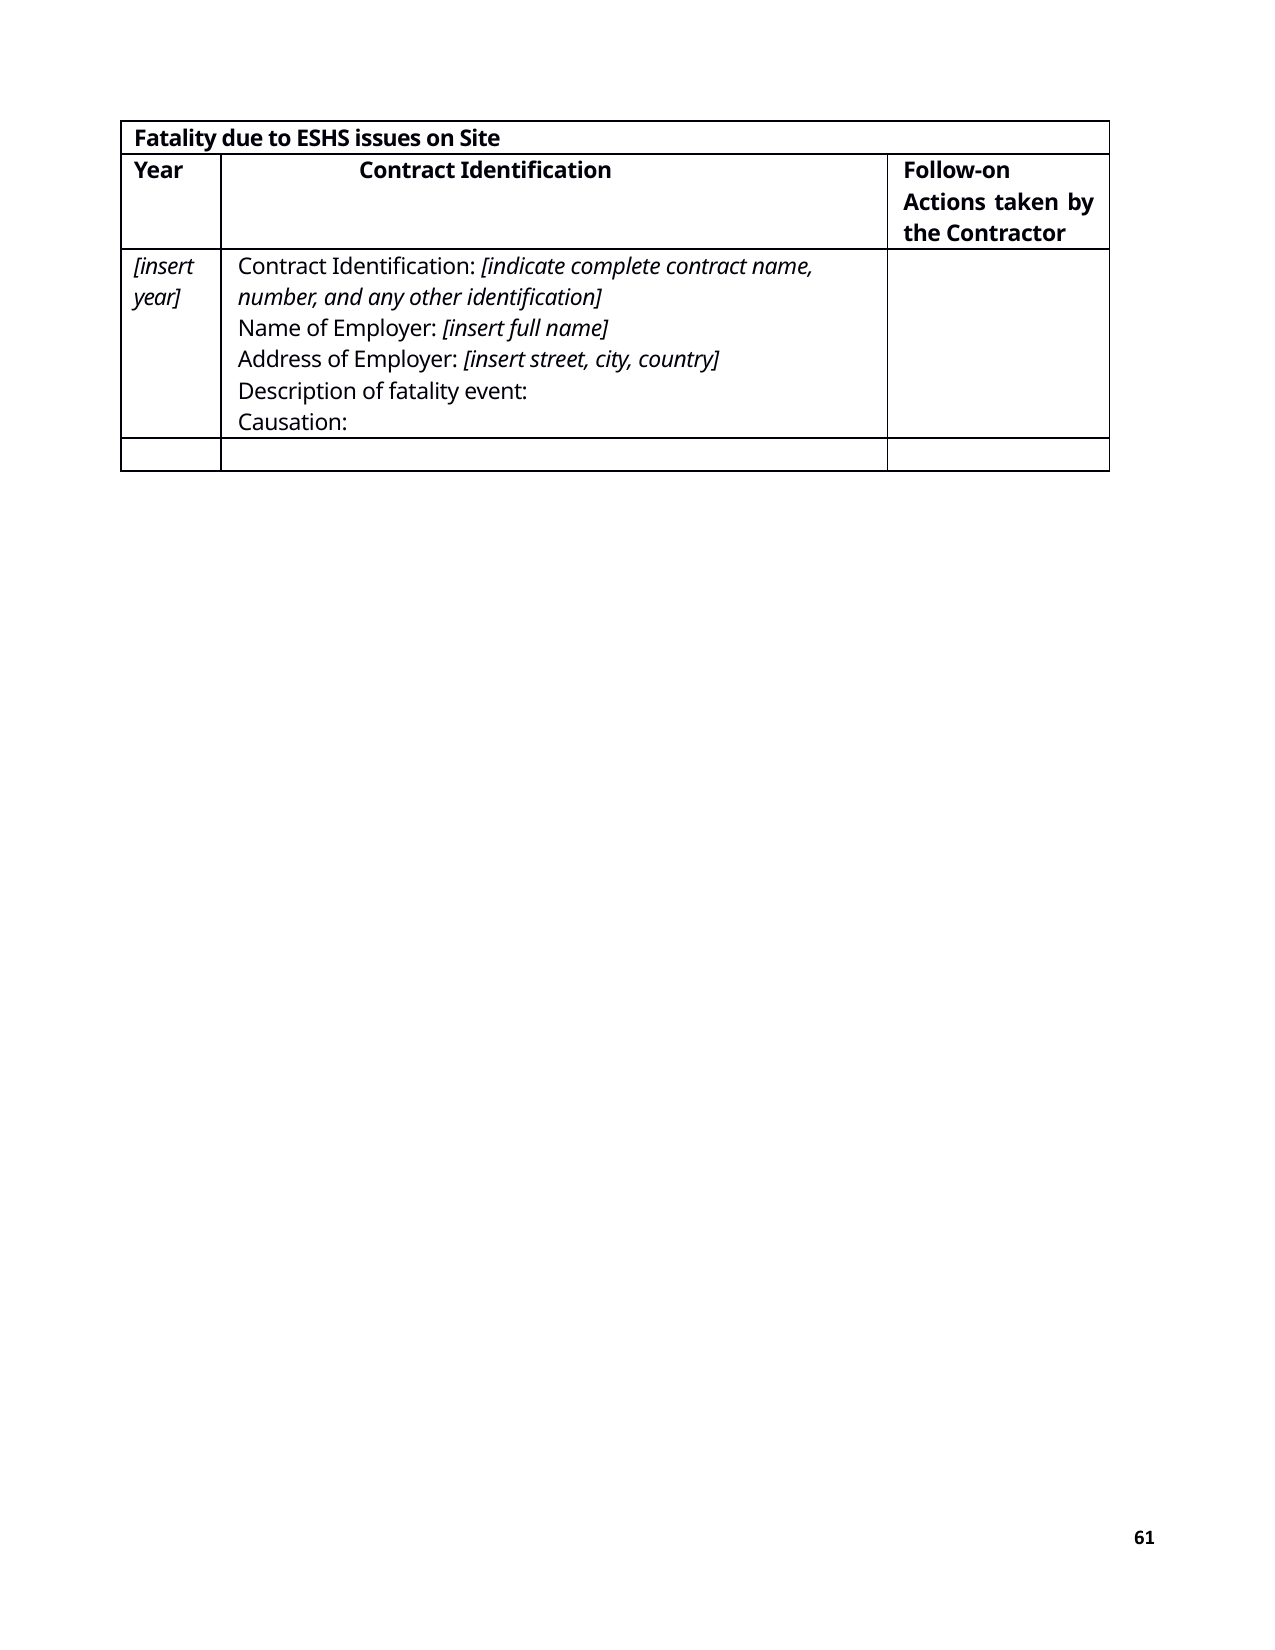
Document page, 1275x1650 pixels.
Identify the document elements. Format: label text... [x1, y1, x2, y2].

table_cell Follow-on Actions taken by the Contractor [888, 155, 1109, 248]
table_cell Contract Identification [222, 155, 887, 248]
table_cell Contract Identification: [indicate complete contract name, number, and any other identification] Name of Employer: [insert full name] Address of Employer: [insert street, city, country] Description of fatality event: Causation: [222, 250, 887, 437]
table_cell [888, 439, 1109, 470]
table_cell [222, 439, 887, 470]
table_cell [insert year] [122, 250, 220, 437]
table_cell Year [122, 155, 220, 248]
table_cell Fatality due to ESHS issues on Site [122, 122, 1109, 153]
table_cell [888, 250, 1109, 437]
table_cell [122, 439, 220, 470]
